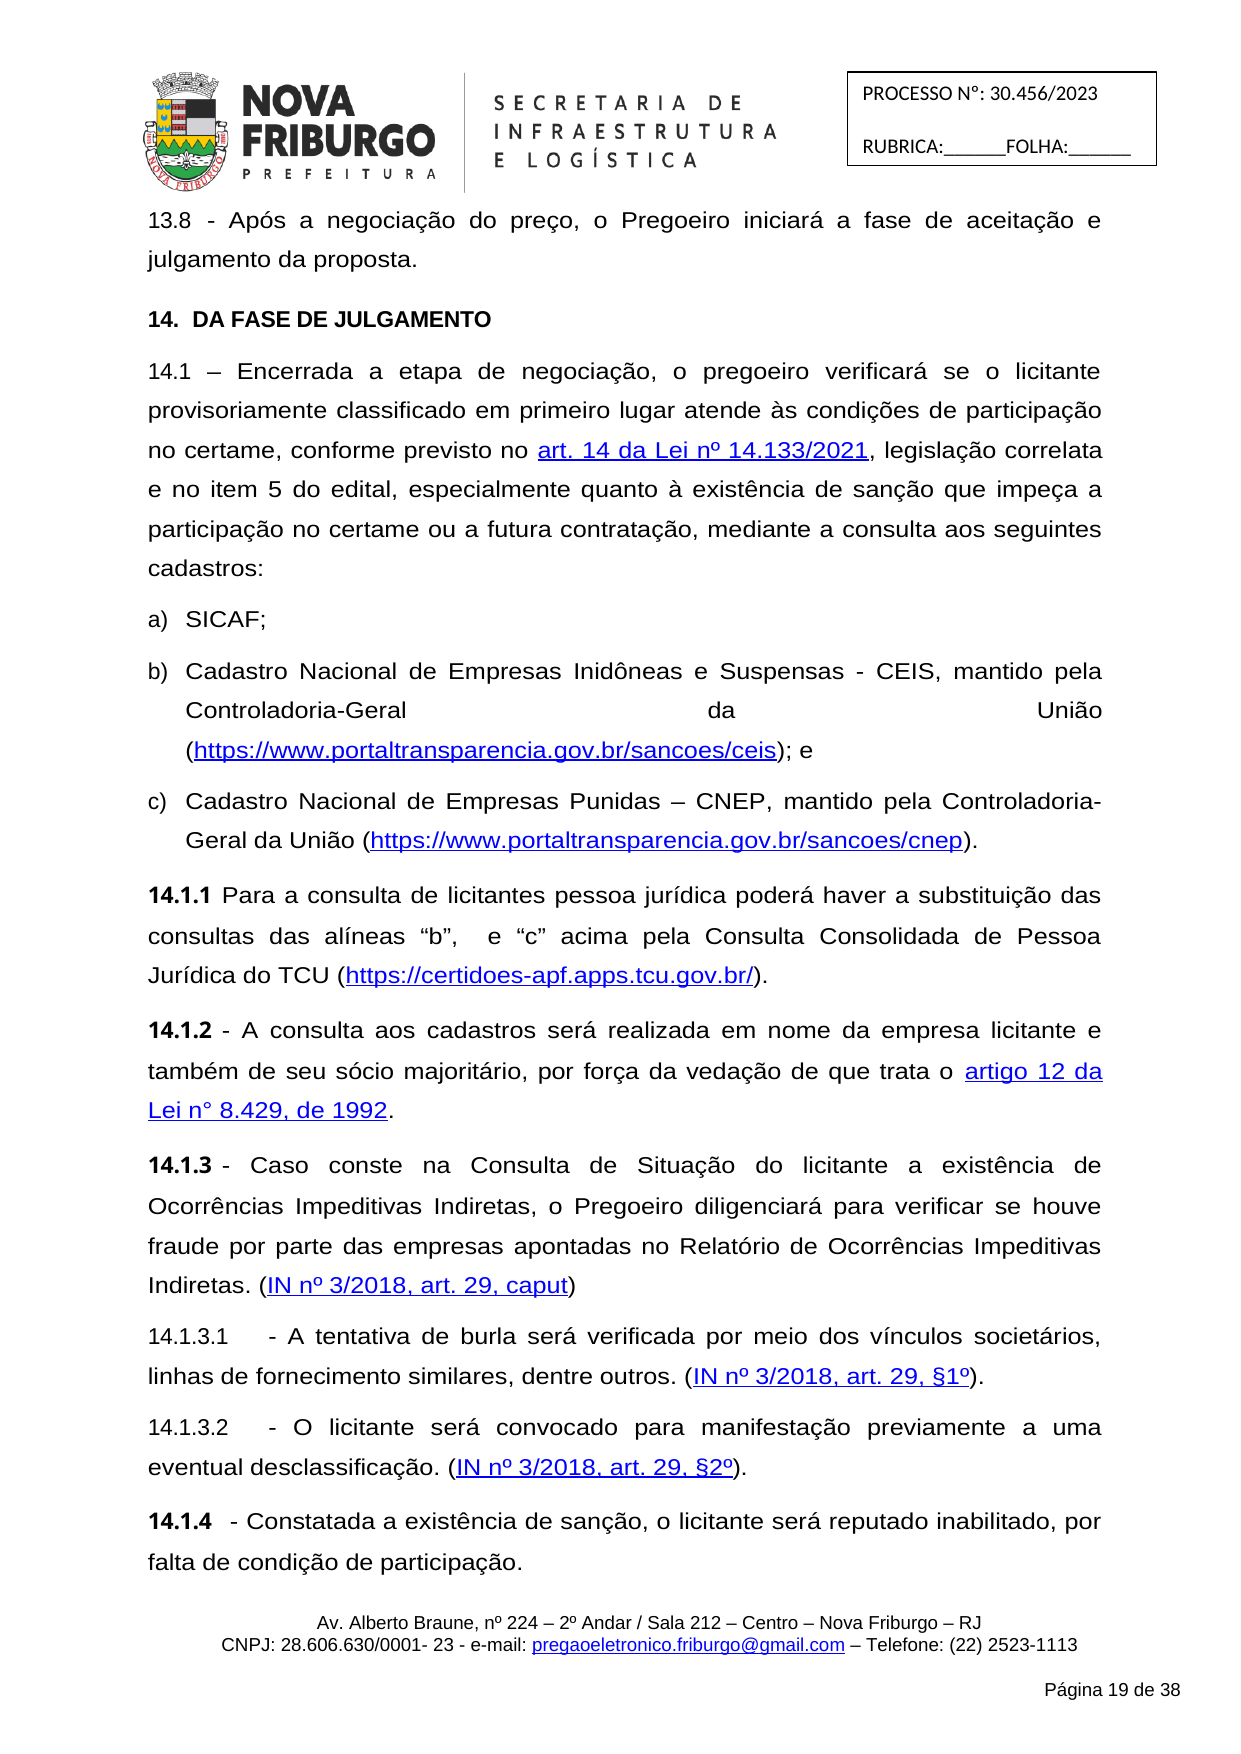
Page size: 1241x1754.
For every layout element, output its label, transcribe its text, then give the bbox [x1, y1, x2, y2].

list Para a consulta de licitantes pessoa jurídica poderá haver a substituição das consultas das alíneas “b”, e “c” acima pela Consulta Consolidada de Pessoa Jurídica do TCU (https://certidoes-apf.apps.tcu.gov.br/). [148, 878, 1103, 989]
picture [118, 44, 809, 204]
list - A tentativa de burla será verificada por meio dos vínculos societários, linhas de fornecimento similares, dentre outros. (IN nº 3/2018, art. 29, §1º). [148, 1323, 1103, 1389]
list - O licitante será convocado para manifestação previamente a uma eventual desclassificação. (IN nº 3/2018, art. 29, §2º). [148, 1414, 1103, 1480]
list - Constatada a existência de sanção, o licitante será reputado inabilitado, por falta de condição de participação. [148, 1505, 1103, 1576]
list - A consulta aos cadastros será realizada em nome da empresa licitante e também de seu sócio majoritário, por força da vedação de que trata o artigo 12 da Lei n° 8.429, de 1992. [148, 1014, 1103, 1124]
list SICAF; [148, 606, 1103, 633]
list Cadastro Nacional de Empresas Punidas – CNEP, mantido pela Controladoria-Geral da União (https://www.portaltransparencia.gov.br/sancoes/cnep). [148, 788, 1103, 854]
list - Após a negociação do preço, o Pregoeiro iniciará a fase de aceitação e julgamento da proposta. [148, 207, 1103, 273]
list - Caso conste na Consulta de Situação do licitante a existência de Ocorrências Impeditivas Indiretas, o Pregoeiro diligenciará para verificar se houve fraude por parte das empresas apontadas no Relatório de Ocorrências Impeditivas Indiretas. (IN nº 3/2018, art. 29, caput) [148, 1149, 1103, 1298]
list – Encerrada a etapa de negociação, o pregoeiro verificará se o licitante provisoriamente classificado em primeiro lugar atende às condições de participação no certame, conforme previsto no art. 14 da Lei nº 14.133/2021, legislação correlata e no item 5 do edital, especialmente quanto à existência de sanção que impeça a participação no certame ou a futura contratação, mediante a consulta aos seguintes cadastros: [148, 358, 1103, 581]
list DA FASE DE JULGAMENTO [148, 306, 1103, 333]
list Cadastro Nacional de Empresas Inidôneas e Suspensas - CEIS, mantido pela Controladoria-Geral da União (https://www.portaltransparencia.gov.br/sancoes/ceis); e [148, 658, 1103, 763]
